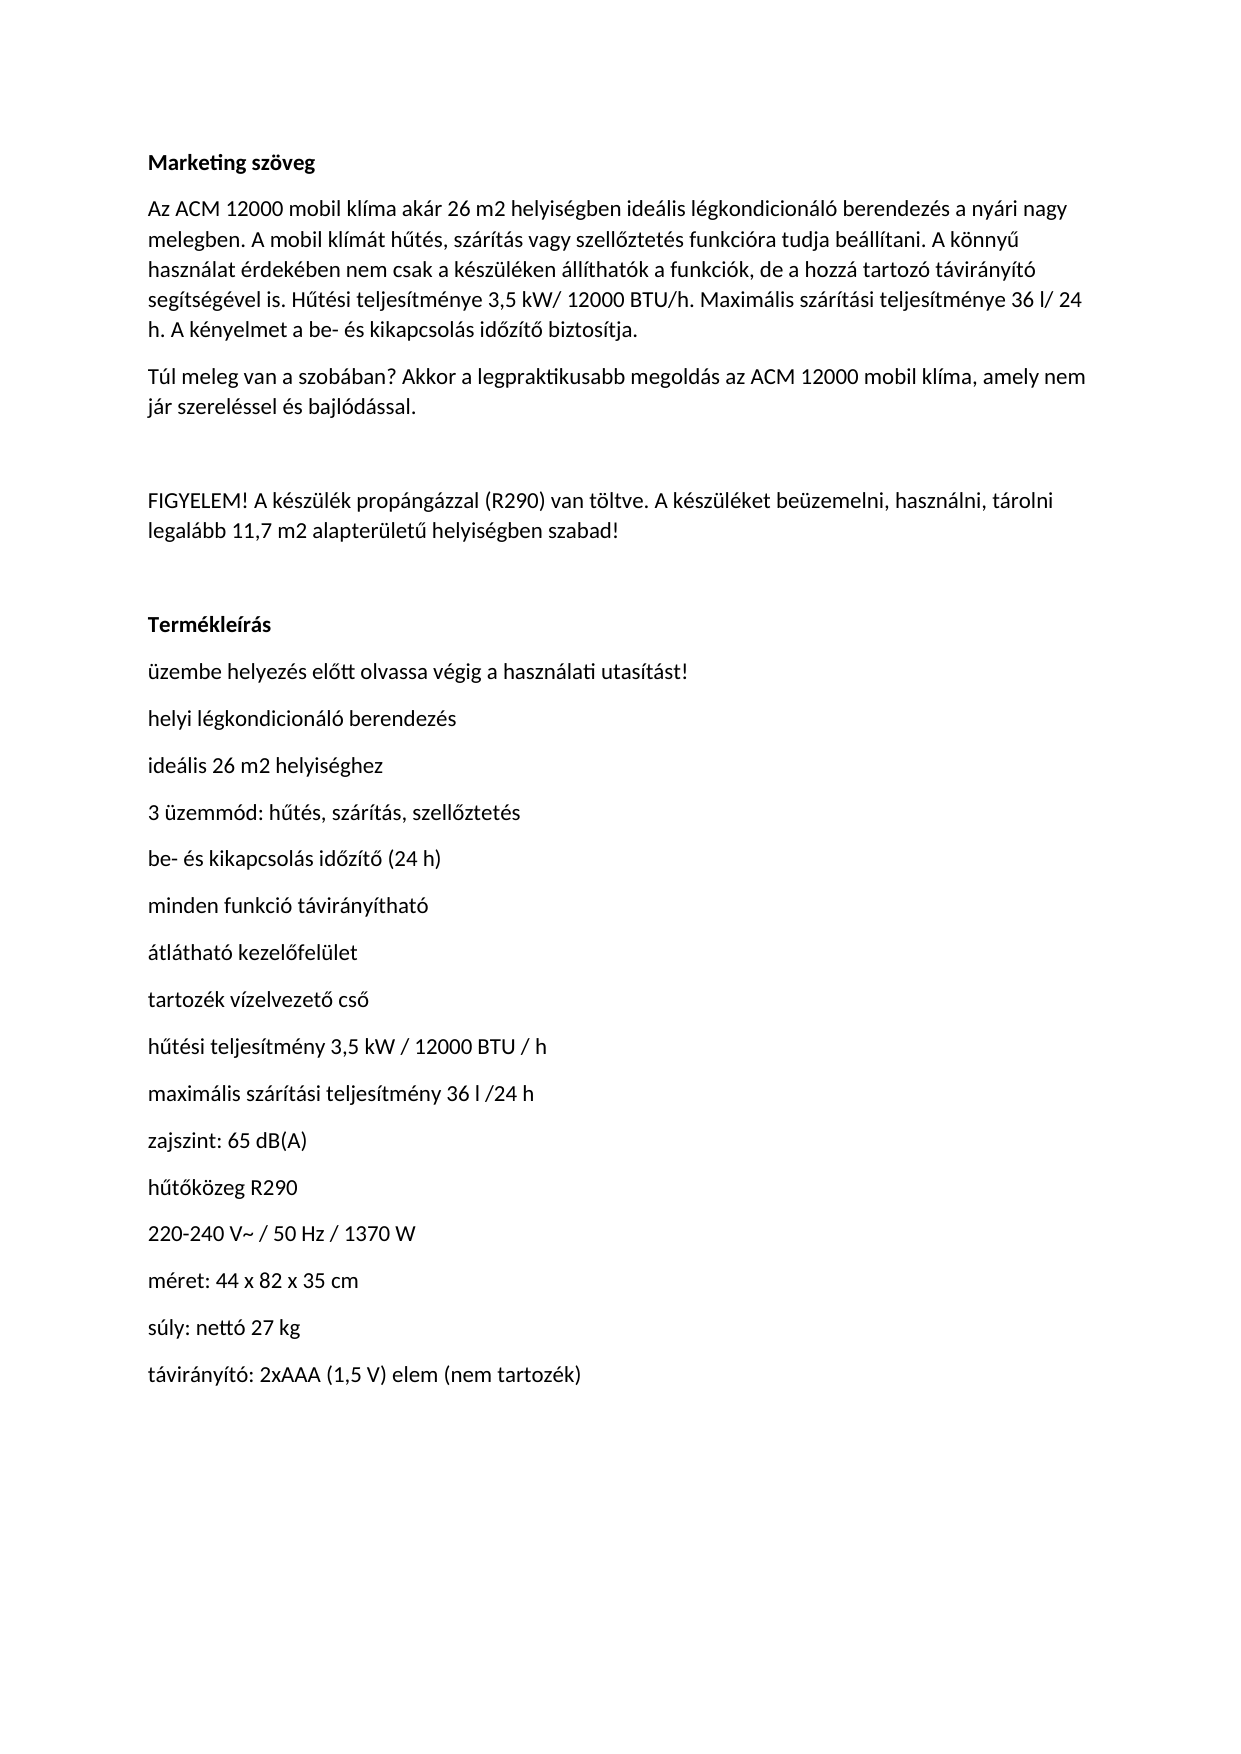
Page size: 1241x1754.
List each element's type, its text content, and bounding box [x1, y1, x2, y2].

text 220-240 V~ / 50 Hz / 1370 W [148, 1219, 1093, 1247]
text Termékleírás [148, 610, 1093, 638]
text hűtési teljesítmény 3,5 kW / 12000 BTU / h [148, 1032, 1093, 1060]
text üzembe helyezés előtt olvassa végig a használati utasítást! [148, 657, 1093, 685]
text be- és kikapcsolás időzítő (24 h) [148, 844, 1093, 872]
text Az ACM 12000 mobil klíma akár 26 m2 helyiségben ideális légkondicionáló berendezés a nyári nagy melegben. A mobil klímát hűtés, szárítás vagy szellőztetés funkcióra tudja beállítani. A könnyű használat érdekében nem csak a készüléken állíthatók a funkciók, de a hozzá tartozó távirányító segítségével is. Hűtési teljesítménye 3,5 kW/ 12000 BTU/h. Maximális szárítási teljesítménye 36 l/ 24 h. A kényelmet a be- és kikapcsolás időzítő biztosítja. [148, 194, 1093, 343]
text 3 üzemmód: hűtés, szárítás, szellőztetés [148, 798, 1093, 826]
text méret: 44 x 82 x 35 cm [148, 1266, 1093, 1294]
text tartozék vízelvezető cső [148, 985, 1093, 1013]
text helyi légkondicionáló berendezés [148, 704, 1093, 732]
text Marketing szöveg [148, 148, 1093, 176]
text súly: nettó 27 kg [148, 1313, 1093, 1341]
text maximális szárítási teljesítmény 36 l /24 h [148, 1079, 1093, 1107]
text hűtőközeg R290 [148, 1173, 1093, 1201]
text ideális 26 m2 helyiséghez [148, 751, 1093, 779]
text átlátható kezelőfelület [148, 938, 1093, 966]
text zajszint: 65 dB(A) [148, 1126, 1093, 1154]
text FIGYELEM! A készülék propángázzal (R290) van töltve. A készüléket beüzemelni, használni, tárolni legalább 11,7 m2 alapterületű helyiségben szabad! [148, 486, 1093, 544]
text minden funkció távirányítható [148, 891, 1093, 919]
text Túl meleg van a szobában? Akkor a legpraktikusabb megoldás az ACM 12000 mobil klíma, amely nem jár szereléssel és bajlódással. [148, 362, 1093, 420]
text távirányító: 2xAAA (1,5 V) elem (nem tartozék) [148, 1360, 1093, 1388]
